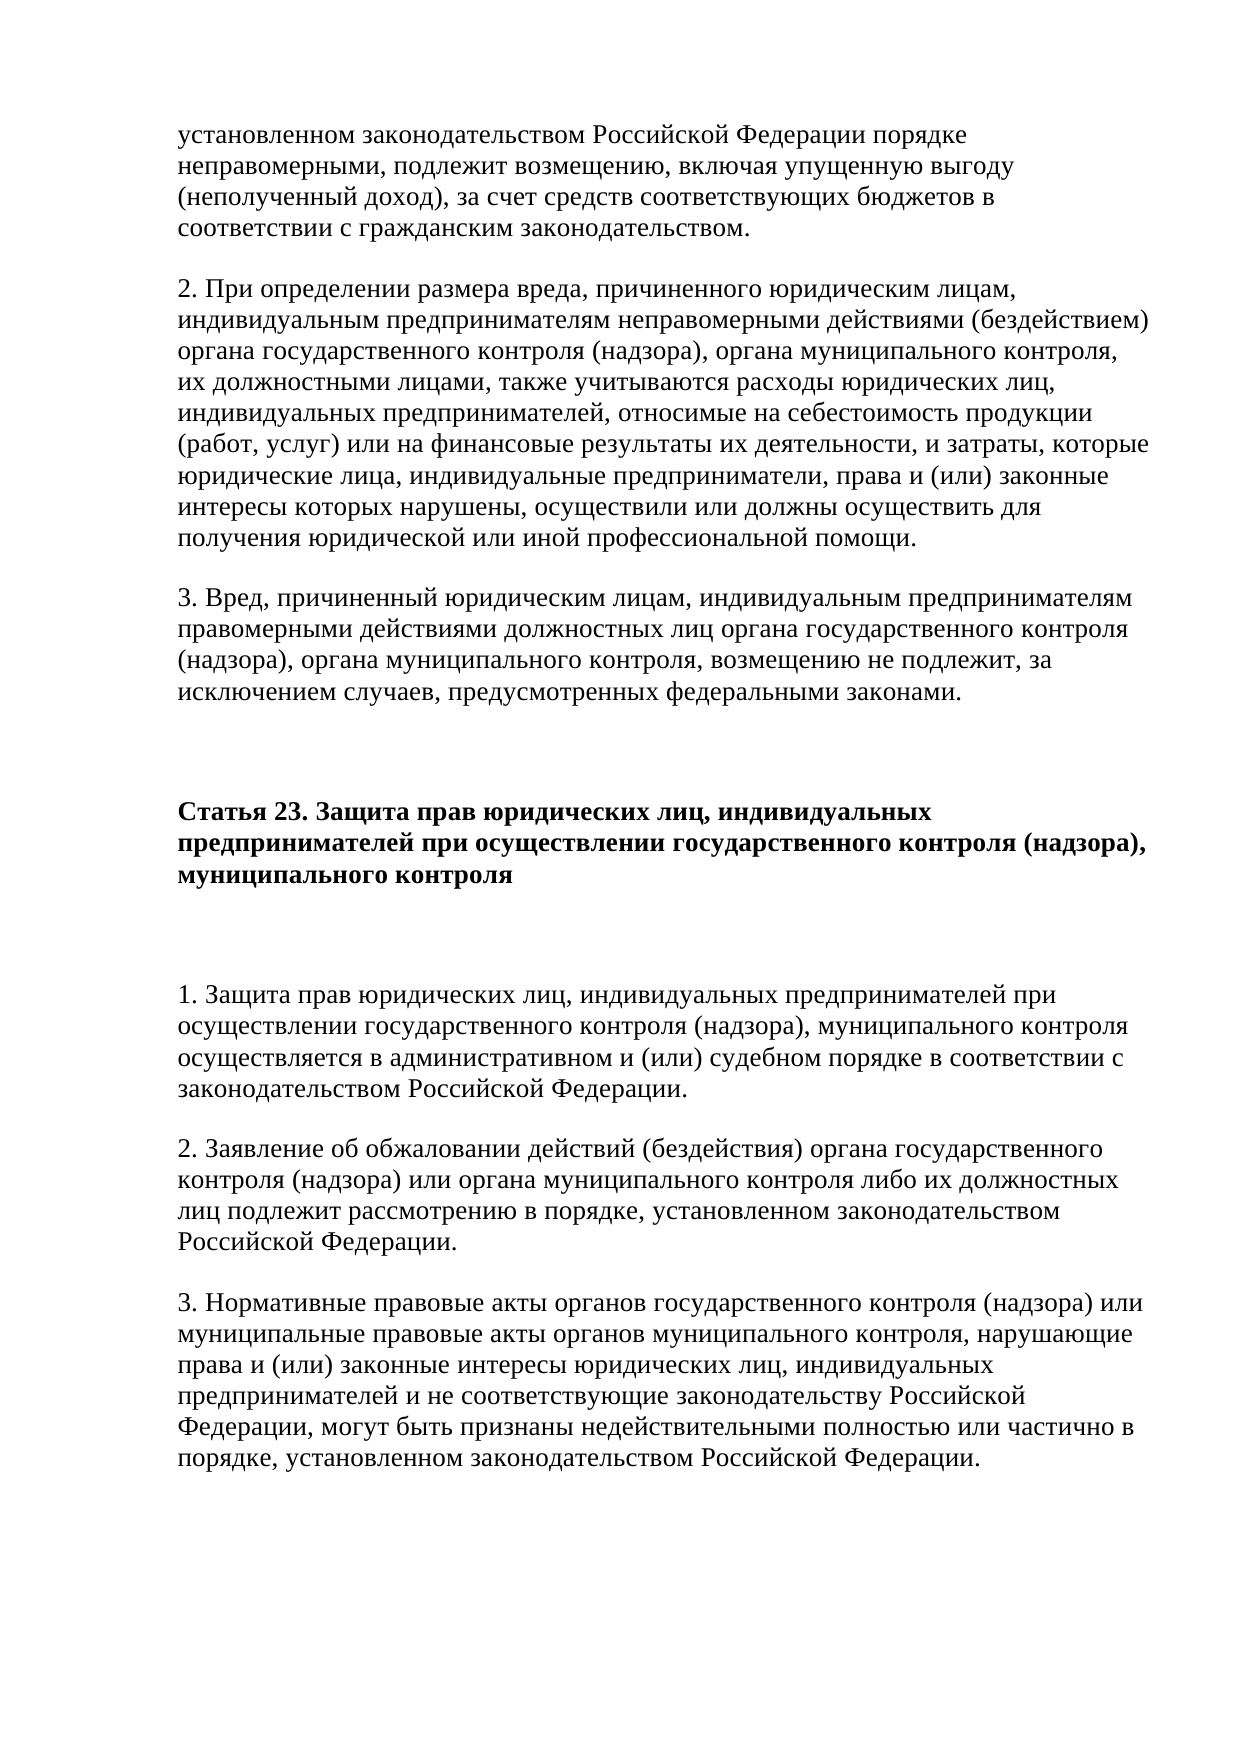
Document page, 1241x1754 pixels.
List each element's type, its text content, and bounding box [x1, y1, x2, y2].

text 1. Защита прав юридических лиц, индивидуальных предпринимателей при осуществлении государственного контроля (надзора), муниципального контроля осуществляется в административном и (или) судебном порядке в соответствии с законодательством Российской Федерации. [177, 978, 1152, 1103]
text 2. Заявление об обжаловании действий (бездействия) органа государственного контроля (надзора) или органа муниципального контроля либо их должностных лиц подлежит рассмотрению в порядке, установленном законодательством Российской Федерации. [177, 1132, 1152, 1257]
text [177, 118, 1152, 243]
text Статья 23. Защита прав юридических лиц, индивидуальных предпринимателей при осуществлении государственного контроля (надзора), муниципального контроля [177, 795, 1152, 889]
text 3. Нормативные правовые акты органов государственного контроля (надзора) или муниципальные правовые акты органов муниципального контроля, нарушающие права и (или) законные интересы юридических лиц, индивидуальных предпринимателей и не соответствующие законодательству Российской Федерации, могут быть признаны недействительными полностью или частично в порядке, установленном законодательством Российской Федерации. [177, 1286, 1152, 1473]
text 3. Вред, причиненный юридическим лицам, индивидуальным предпринимателям правомерными действиями должностных лиц органа государственного контроля (надзора), органа муниципального контроля, возмещению не подлежит, за исключением случаев, предусмотренных федеральными законами. [177, 581, 1152, 706]
text 2. При определении размера вреда, причиненного юридическим лицам, индивидуальным предпринимателям неправомерными действиями (бездействием) органа государственного контроля (надзора), органа муниципального контроля, их должностными лицами, также учитываются расходы юридических лиц, индивидуальных предпринимателей, относимые на себестоимость продукции (работ, услуг) или на финансовые результаты их деятельности, и затраты, которые юридические лица, индивидуальные предприниматели, права и (или) законные интересы которых нарушены, осуществили или должны осуществить для получения юридической или иной профессиональной помощи. [177, 272, 1152, 552]
